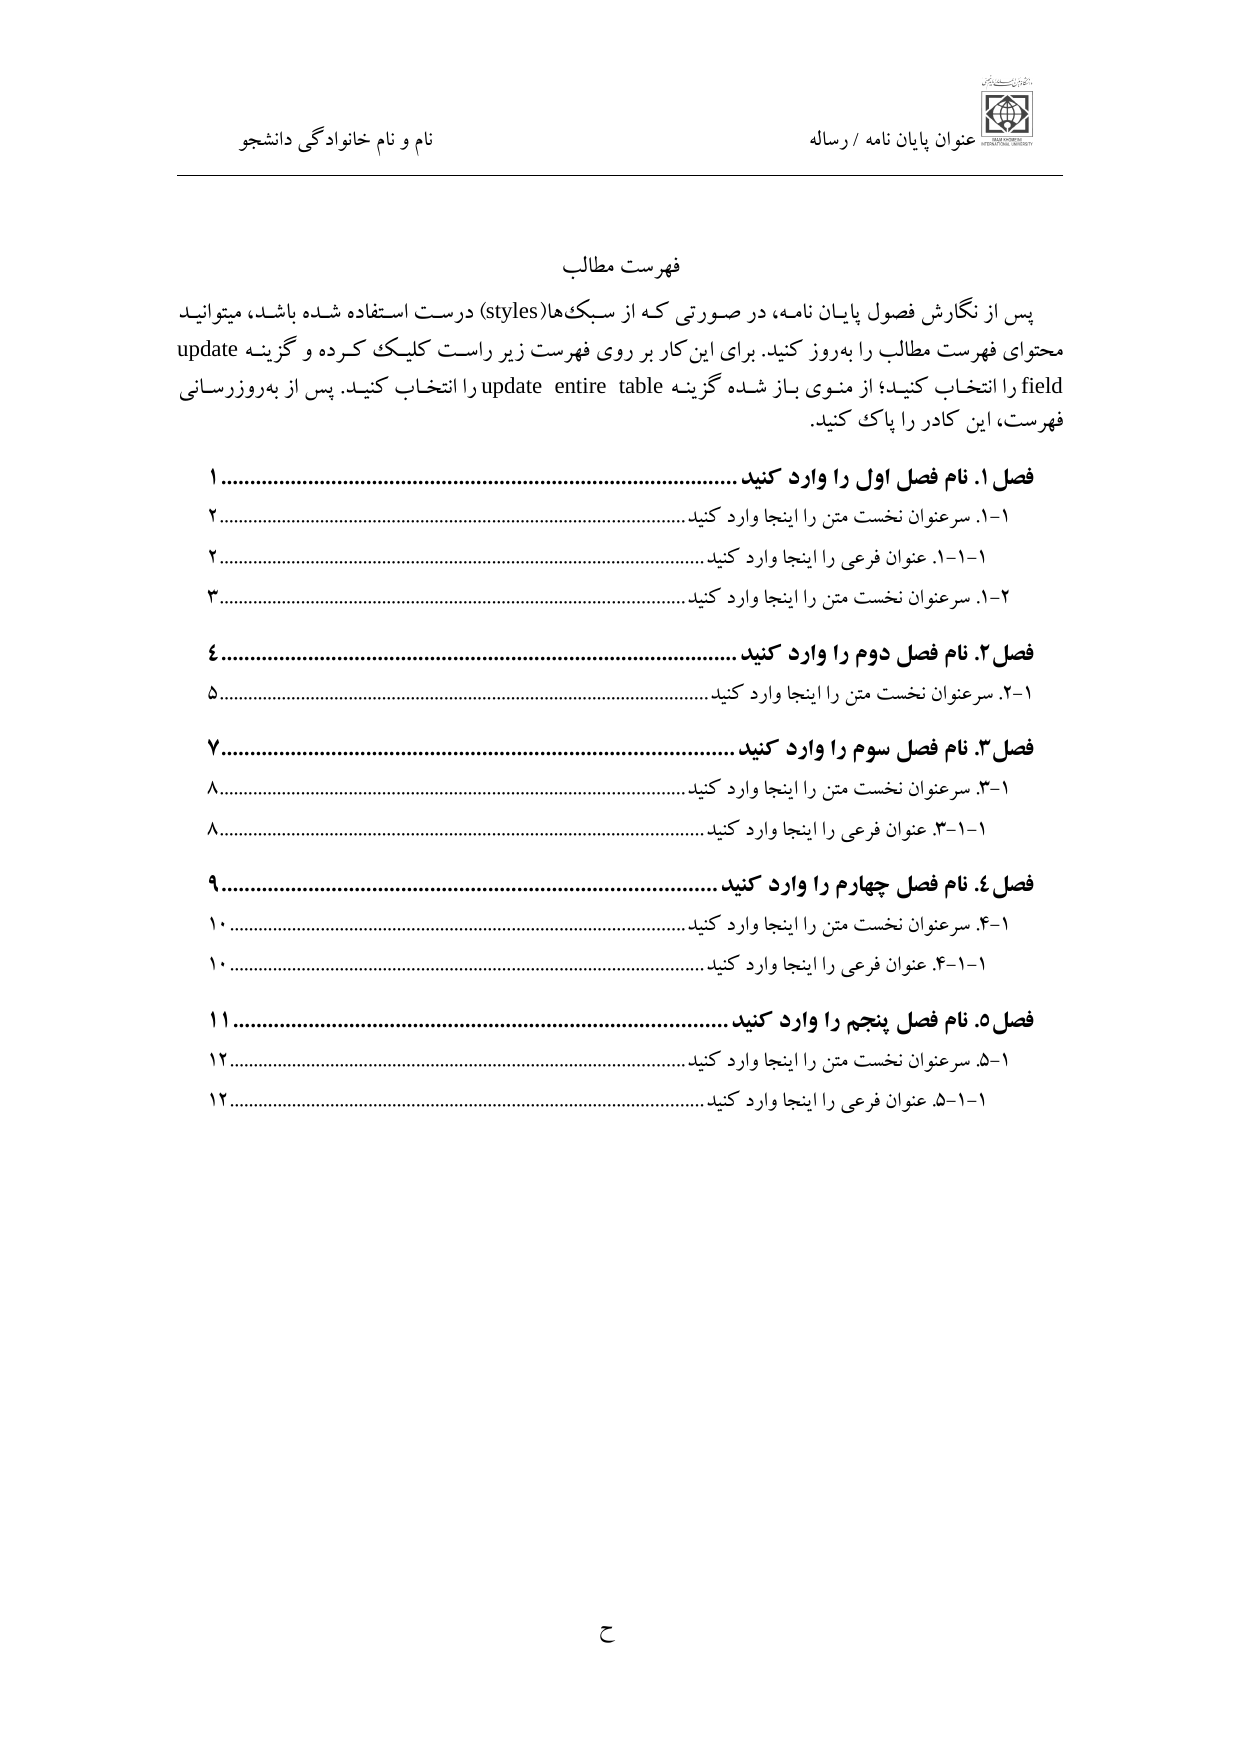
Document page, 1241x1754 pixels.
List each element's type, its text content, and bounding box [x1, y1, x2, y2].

text فصل1. نام فصل اول را وارد کنید 1 [177, 468, 1063, 493]
text 4-1. سرعنوان نخست متن را اینجا وارد کنید 10 [177, 916, 1040, 941]
text 1-1. سرعنوان نخست متن را اینجا وارد کنید 2 [177, 508, 1040, 533]
text 1-2. سرعنوان نخست متن را اینجا وارد کنید 3 [177, 589, 1040, 614]
text فصل4. نام فصل چهارم را وارد کنید 9 [177, 875, 1063, 900]
text 1-1-1. عنوان فرعی را اینجا وارد کنید 2 [177, 548, 1017, 573]
text 5-1. سرعنوان نخست متن را اینجا وارد کنید 12 [177, 1051, 1040, 1076]
text 2-1. سرعنوان نخست متن را اینجا وارد کنید 5 [177, 684, 1063, 709]
text 3-1. سرعنوان نخست متن را اینجا وارد کنید 8 [177, 780, 1040, 805]
text 3-1-1. عنوان فرعی را اینجا وارد کنید 8 [177, 820, 1017, 845]
text فصل2. نام فصل دوم را وارد کنید 4 [177, 644, 1063, 669]
text 4-1-1. عنوان فرعی را اینجا وارد کنید 10 [177, 956, 1017, 981]
text فصل5. نام فصل پنجم را وارد کنید 11 [177, 1011, 1063, 1036]
text فصل3. نام فصل سوم را وارد کنید 7 [177, 739, 1063, 764]
text 5-1-1. عنوان فرعی را اینجا وارد کنید 12 [177, 1092, 1017, 1117]
